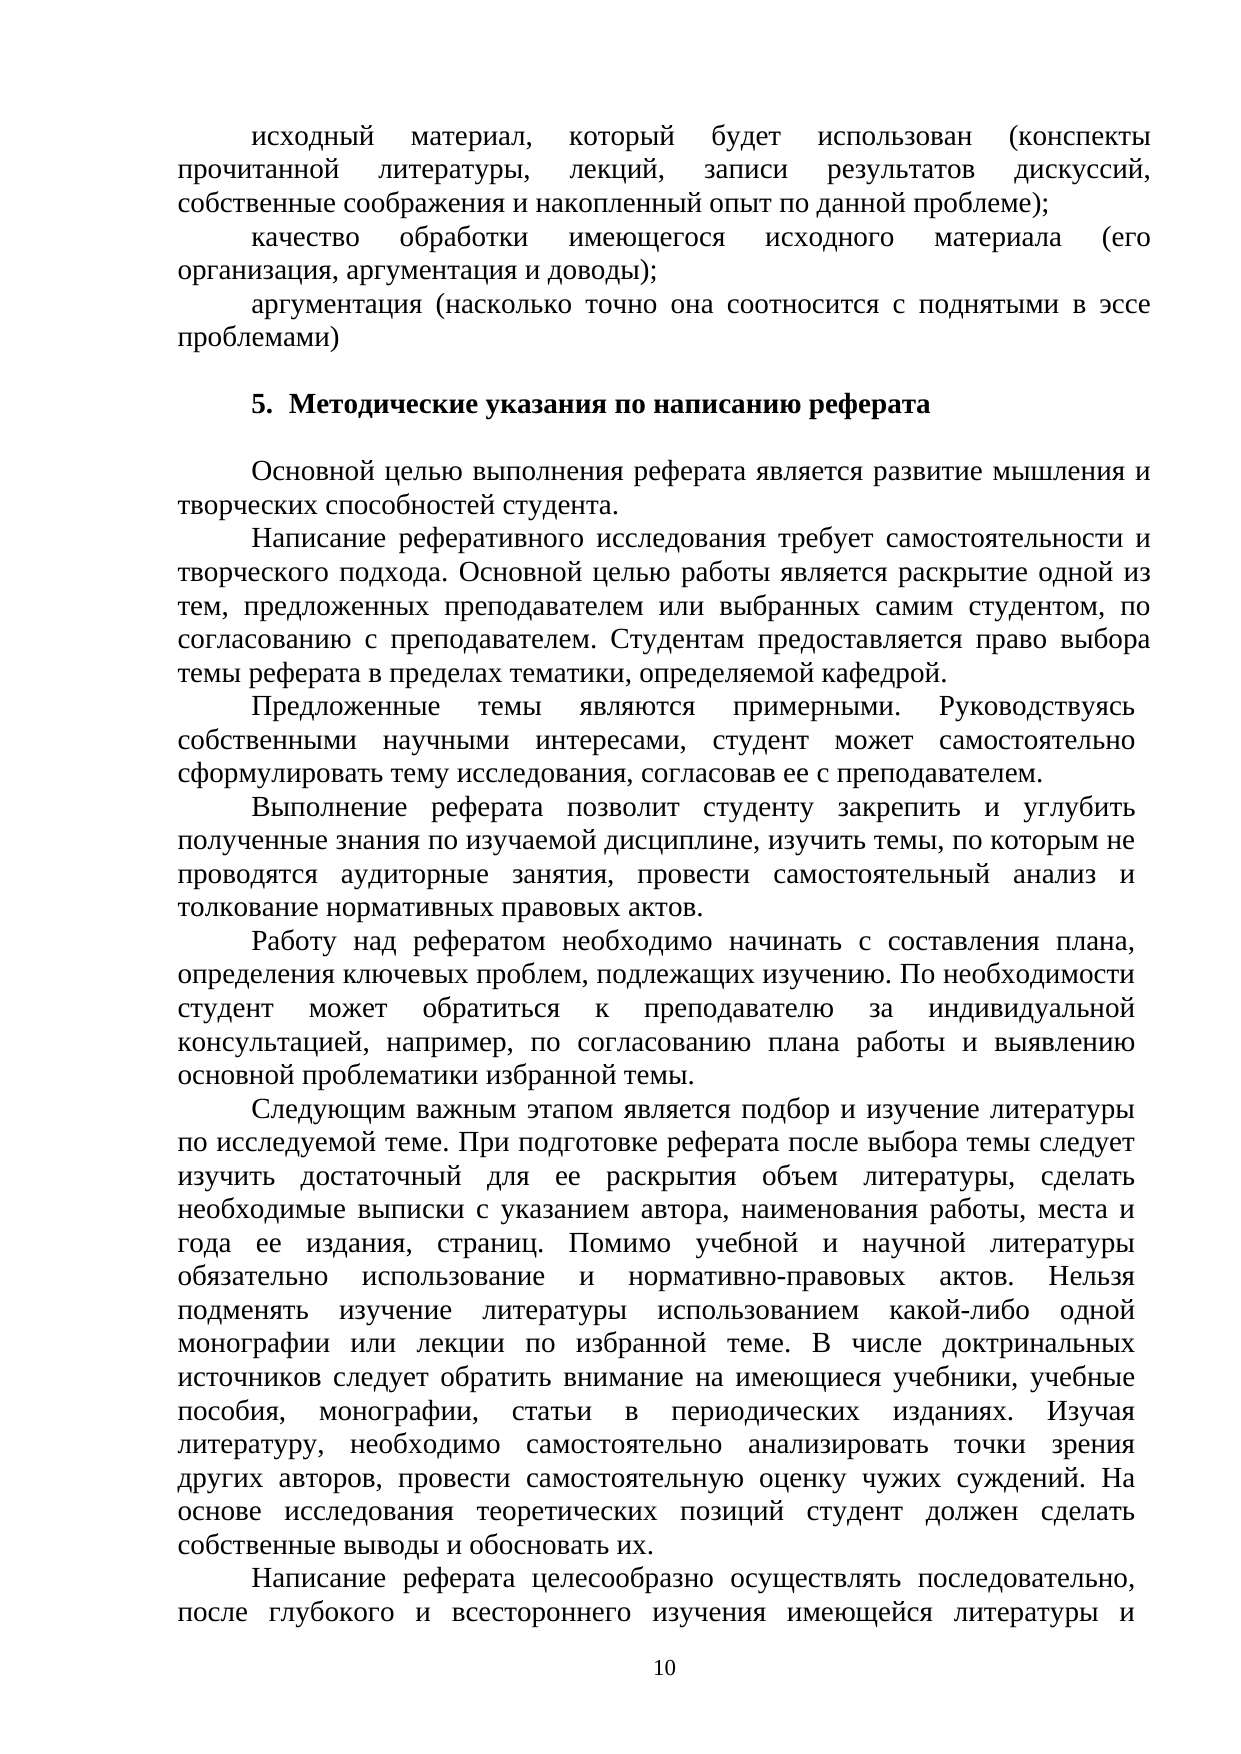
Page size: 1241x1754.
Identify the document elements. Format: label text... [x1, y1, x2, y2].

text Предложенные темы являются примерными. Руководствуясь собственными научными интересами, студент может самостоятельно сформулировать тему исследования, согласовав ее с преподавателем. [177, 688, 1136, 789]
text Выполнение реферата позволит студенту закрепить и углубить полученные знания по изучаемой дисциплине, изучить темы, по которым не проводятся аудиторные занятия, провести самостоятельный анализ и толкование нормативных правовых актов. [177, 789, 1136, 923]
text качество обработки имеющегося исходного материала (его организация, аргументация и доводы); [177, 219, 1152, 286]
text Написание реферативного исследования требует самостоятельности и творческого подхода. Основной целью работы является раскрытие одной из тем, предложенных преподавателем или выбранных самим студентом, по согласованию с преподавателем. Студентам предоставляется право выбора темы реферата в пределах тематики, определяемой кафедрой. [177, 521, 1152, 688]
text аргументация (насколько точно она соотносится с поднятыми в эссе проблемами) [177, 286, 1152, 353]
list Методические указания по написанию реферата [251, 386, 1152, 420]
text Работу над рефератом необходимо начинать с составления плана, определения ключевых проблем, подлежащих изучению. По необходимости студент может обратиться к преподавателю за индивидуальной консультацией, например, по согласованию плана работы и выявлению основной проблематики избранной темы. [177, 923, 1136, 1091]
text исходный материал, который будет использован (конспекты прочитанной литературы, лекций, записи результатов дискуссий, собственные соображения и накопленный опыт по данной проблеме); [177, 118, 1152, 219]
text Основной целью выполнения реферата является развитие мышления и творческих способностей студента. [177, 453, 1152, 521]
text Следующим важным этапом является подбор и изучение литературы по исследуемой теме. При подготовке реферата после выбора темы следует изучить достаточный для ее раскрытия объем литературы, сделать необходимые выписки с указанием автора, наименования работы, места и года ее издания, страниц. Помимо учебной и научной литературы обязательно использование и нормативно-правовых актов. Нельзя подменять изучение литературы использованием какой-либо одной монографии или лекции по избранной теме. В числе доктринальных источников следует обратить внимание на имеющиеся учебники, учебные пособия, монографии, статьи в периодических изданиях. Изучая литературу, необходимо самостоятельно анализировать точки зрения других авторов, провести самостоятельную оценку чужих суждений. На основе исследования теоретических позиций студент должен сделать собственные выводы и обосновать их. [177, 1091, 1136, 1560]
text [177, 1560, 1136, 1627]
